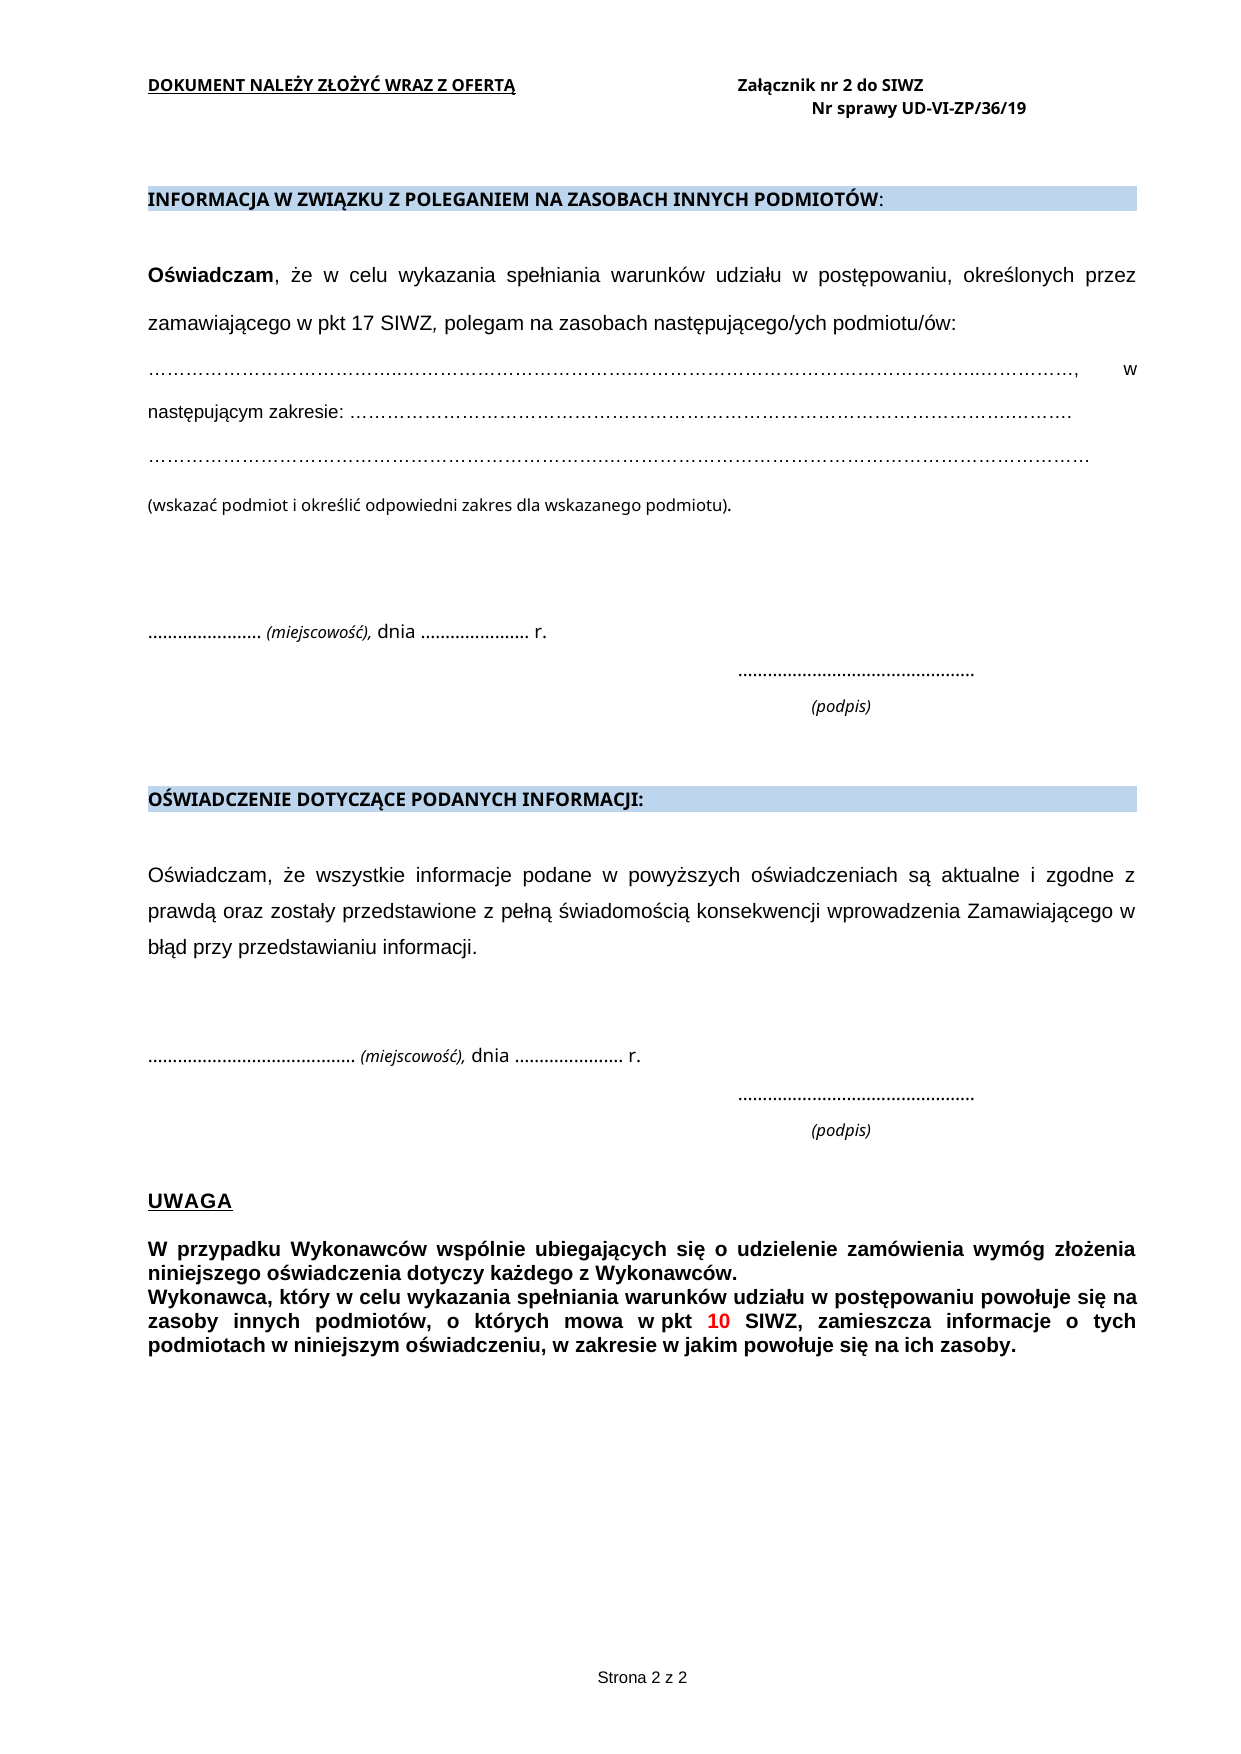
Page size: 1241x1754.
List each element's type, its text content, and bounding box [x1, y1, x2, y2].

text …………………………………..……………………………….………………………………………………..……………, w następującym zakresie: …………………………………………………………………………………………….………. [148, 358, 1137, 423]
text ……………………………………………………………….…………………………………………………………………… (wskazać podmiot i określić odpowiedni zakres dla wskazanego podmiotu). [148, 444, 1137, 517]
text Wykonawca, który w celu wykazania spełniania warunków udziału w postępowaniu powołuje się na zasoby innych podmiotów, o których mowa w pkt 10 SIWZ, zamieszcza informacje o tych podmiotach w niniejszym oświadczeniu, w zakresie w jakim powołuje się na ich zasoby. [148, 1285, 1137, 1357]
text ………………………………………… [148, 656, 1137, 682]
text INFORMACJA W ZWIĄZKU Z POLEGANIEM NA ZASOBACH INNYCH PODMIOTÓW: [148, 186, 1137, 211]
text ………………………………………… [148, 1081, 1137, 1106]
text Oświadczam, że w celu wykazania spełniania warunków udziału w postępowaniu, określonych przez zamawiającego w pkt 17 SIWZ, polegam na zasobach następującego/ych podmiotu/ów: [148, 262, 1137, 334]
text (podpis) [738, 1119, 1137, 1142]
text ………………………….….……. (miejscowość), dnia …………………. r. [148, 1042, 1137, 1068]
text UWAGA [148, 1189, 1137, 1213]
text W przypadku Wykonawców wspólnie ubiegających się o udzielenie zamówienia wymóg złożenia niniejszego oświadczenia dotyczy każdego z Wykonawców. [148, 1237, 1137, 1285]
text Oświadczam, że wszystkie informacje podane w powyższych oświadczeniach są aktualne i zgodne z prawdą oraz zostały przedstawione z pełną świadomością konsekwencji wprowadzenia Zamawiającego w błąd przy przedstawianiu informacji. [148, 863, 1137, 958]
text …………….……. (miejscowość), dnia …………………. r. [148, 618, 1137, 644]
text OŚWIADCZENIE DOTYCZĄCE PODANYCH INFORMACJI: [148, 786, 1137, 812]
text (podpis) [738, 695, 1137, 717]
